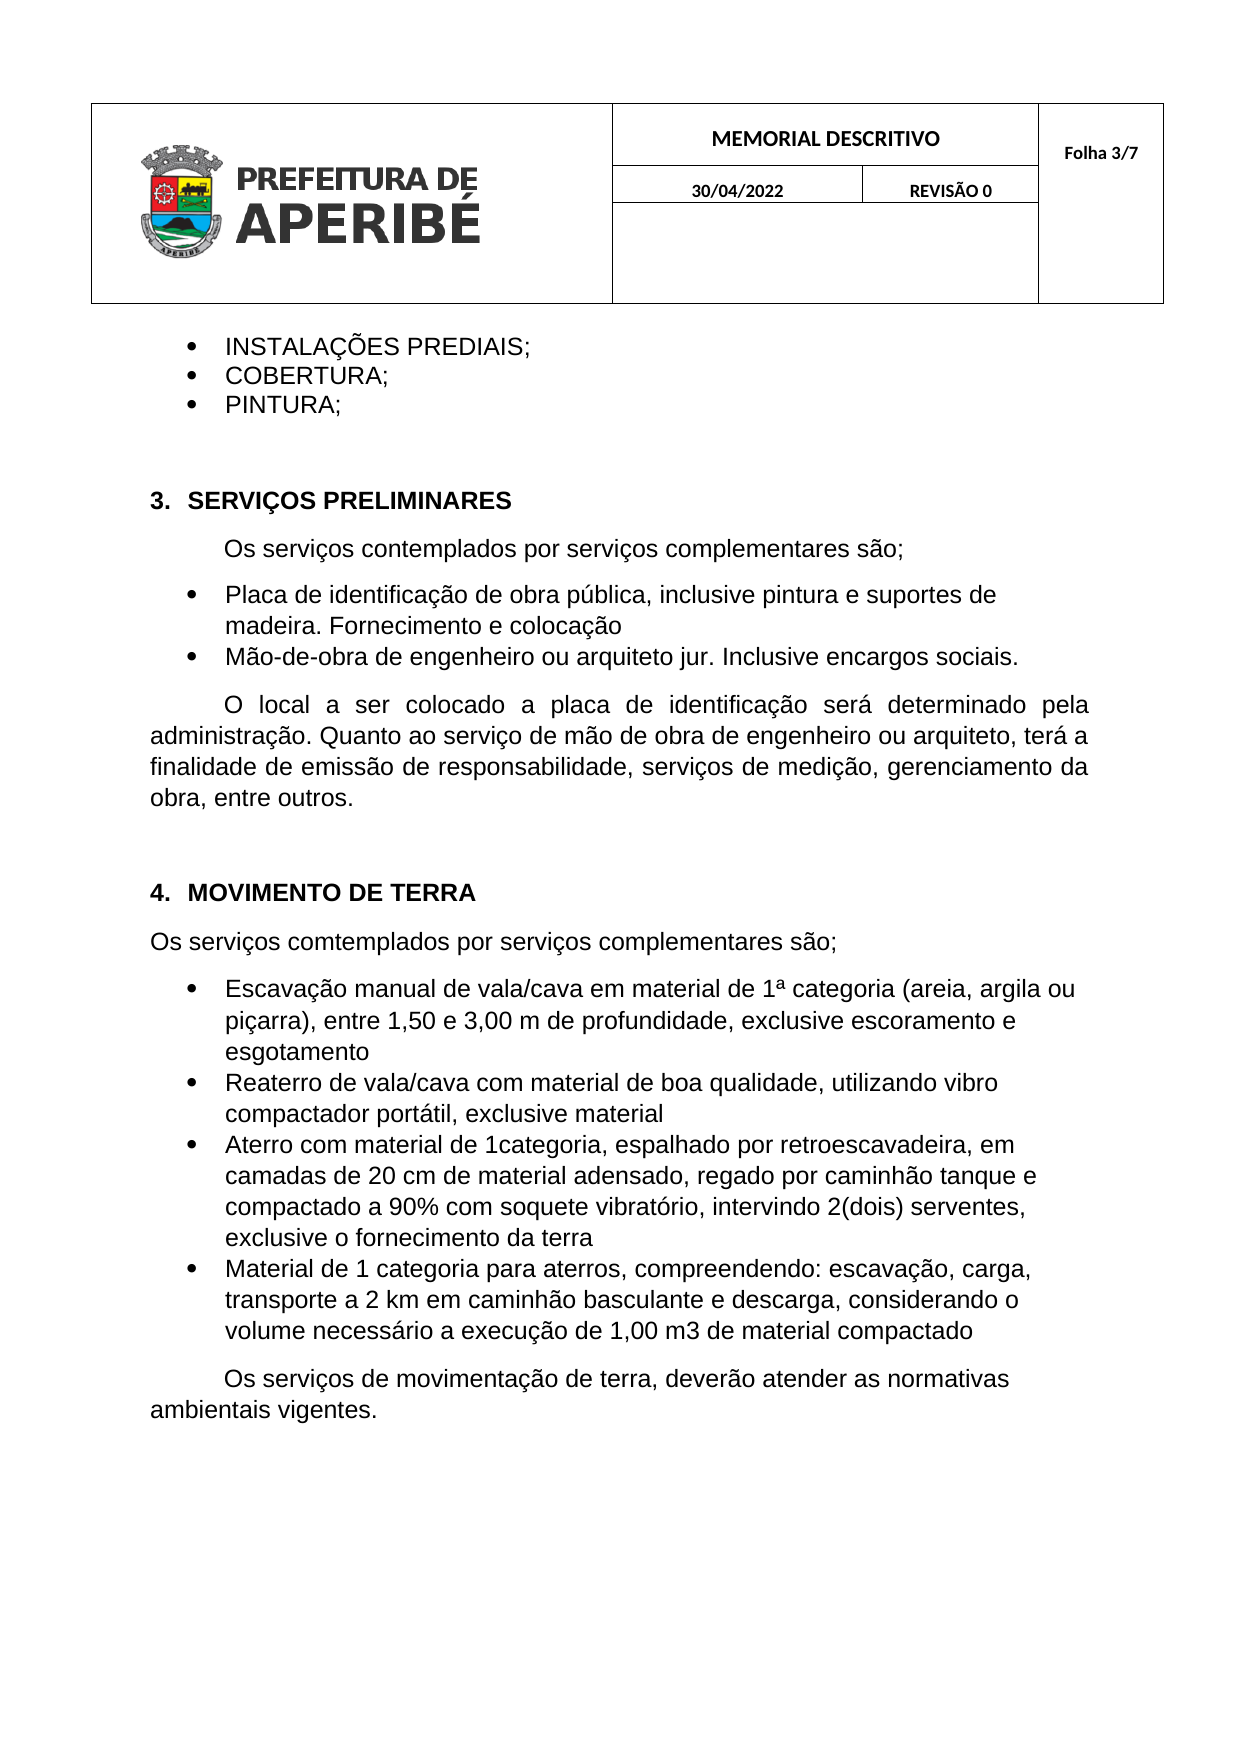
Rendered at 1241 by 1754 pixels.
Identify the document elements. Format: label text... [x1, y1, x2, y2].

list PINTURA; [187, 390, 1090, 419]
text Os serviços comtemplados por serviços complementares são; [150, 927, 1090, 956]
text Os serviços contemplados por serviços complementares são; [150, 534, 1090, 563]
text Os serviços de movimentação de terra, deverão atender as normativas ambientais vigentes. [150, 1364, 1090, 1424]
list Placa de identificação de obra pública, inclusive pintura e suportes de madeira. Fornecimento e colocação [187, 580, 1090, 640]
list Escavação manual de vala/cava em material de 1ª categoria (areia, argila ou piçarra), entre 1,50 e 3,00 m de profundidade, exclusive escoramento e esgotamento [187, 974, 1090, 1065]
list Mão-de-obra de engenheiro ou arquiteto jur. Inclusive encargos sociais. [187, 642, 1090, 671]
list COBERTURA; [187, 361, 1090, 390]
list Aterro com material de 1categoria, espalhado por retroescavadeira, em camadas de 20 cm de material adensado, regado por caminhão tanque e compactado a 90% com soquete vibratório, intervindo 2(dois) serventes, exclusive o fornecimento da terra [187, 1130, 1090, 1252]
list INSTALAÇÕES PREDIAIS; [187, 332, 1090, 361]
list Reaterro de vala/cava com material de boa qualidade, utilizando vibro compactador portátil, exclusive material [187, 1068, 1090, 1128]
title MOVIMENTO DE TERRA [150, 878, 1090, 907]
title SERVIÇOS PRELIMINARES [150, 486, 1090, 515]
list Material de 1 categoria para aterros, compreendendo: escavação, carga, transporte a 2 km em caminhão basculante e descarga, considerando o volume necessário a execução de 1,00 m3 de material compactado [187, 1254, 1090, 1345]
picture [125, 139, 497, 264]
text O local a ser colocado a placa de identificação será determinado pela administração. Quanto ao serviço de mão de obra de engenheiro ou arquiteto, terá a finalidade de emissão de responsabilidade, serviços de medição, gerenciamento da obra, entre outros. [150, 690, 1090, 812]
